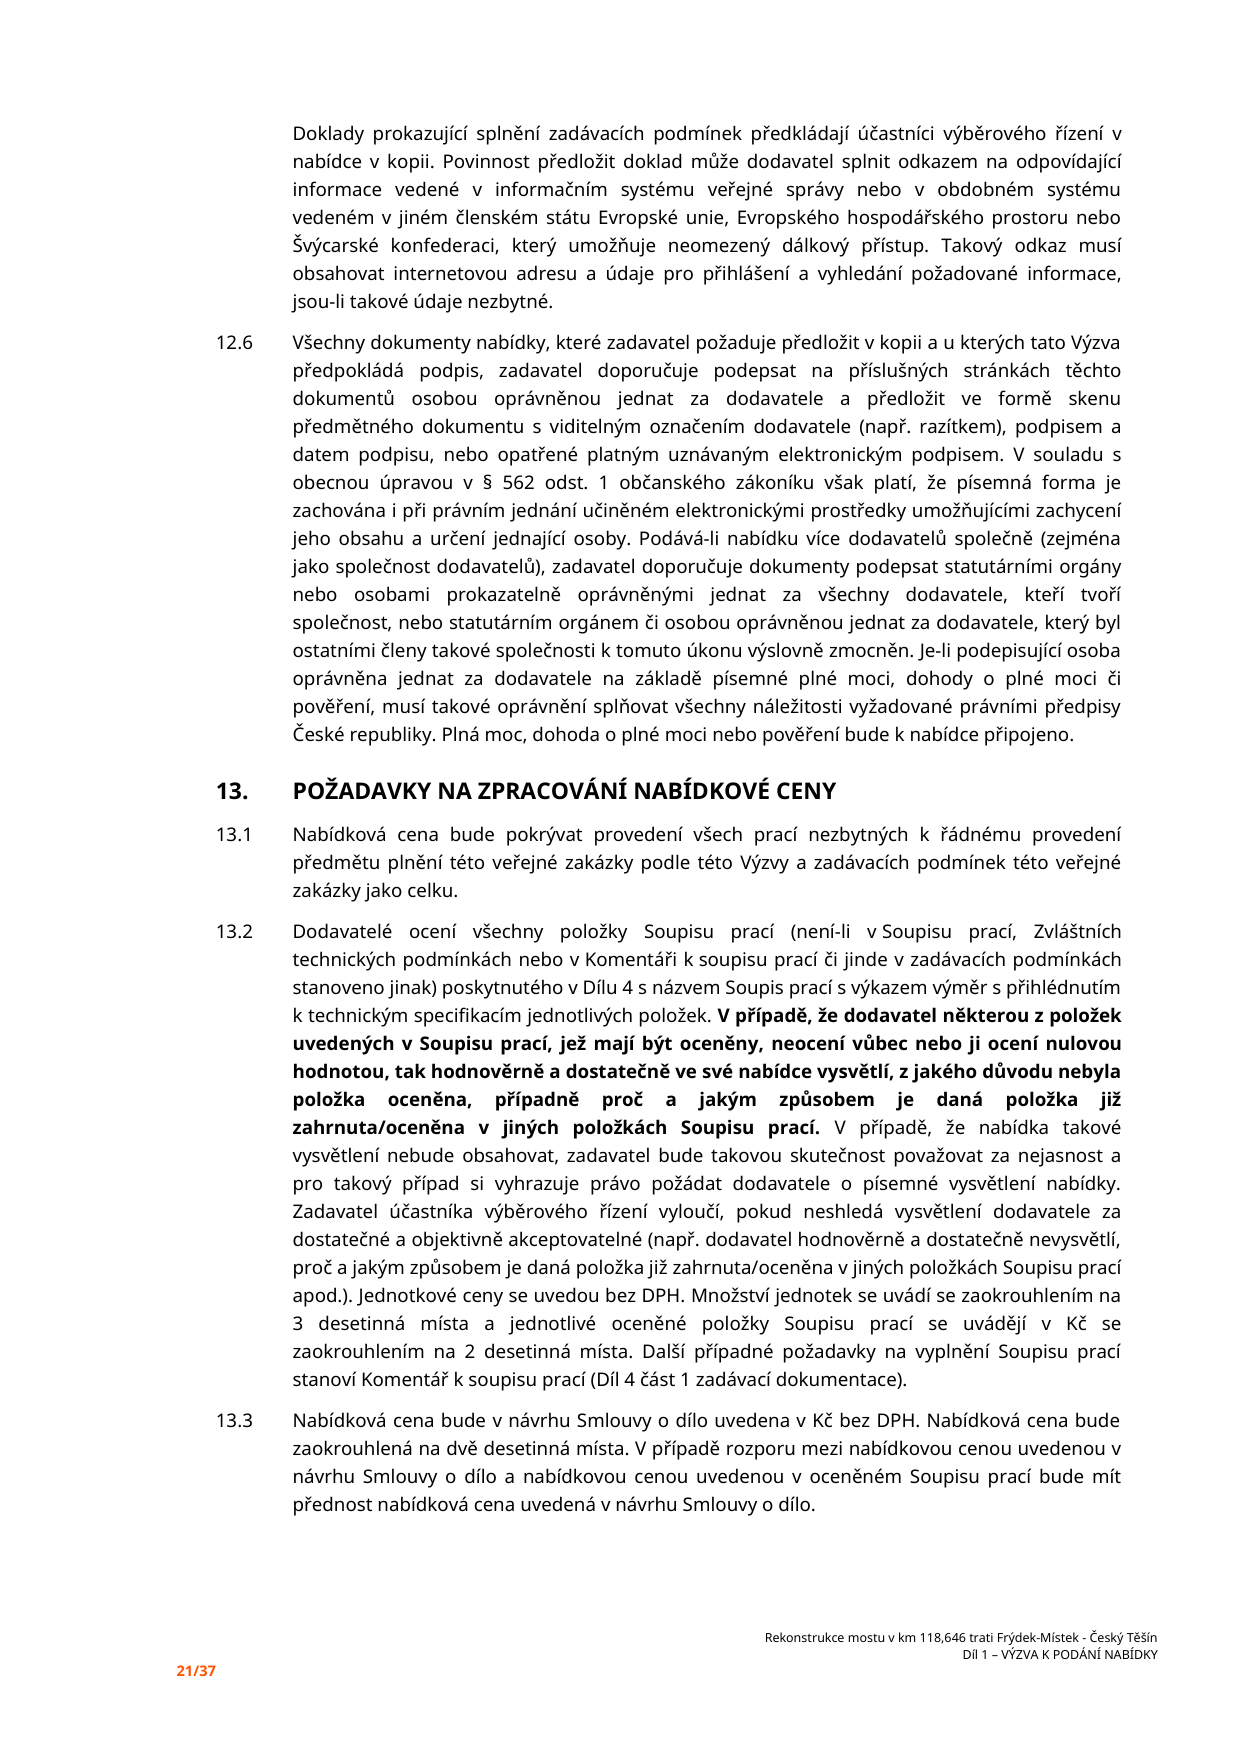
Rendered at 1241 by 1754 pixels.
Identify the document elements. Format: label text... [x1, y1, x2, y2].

text POŽADAVKY NA ZPRACOVÁNÍ NABÍDKOVÉ CENY [216, 774, 1122, 806]
text Dodavatelé ocení všechny položky Soupisu prací (není-li v Soupisu prací, Zvláštních technických podmínkách nebo v Komentáři k soupisu prací či jinde v zadávacích podmínkách stanoveno jinak) poskytnutého v Dílu 4 s názvem Soupis prací s výkazem výměr s přihlédnutím k technickým specifikacím jednotlivých položek. V případě, že dodavatel některou z položek uvedených v Soupisu prací, jež mají být oceněny, neocení vůbec nebo ji ocení nulovou hodnotou, tak hodnověrně a dostatečně ve své nabídce vysvětlí, z jakého důvodu nebyla položka oceněna, případně proč a jakým způsobem je daná položka již zahrnuta/oceněna v jiných položkách Soupisu prací. V případě, že nabídka takové vysvětlení nebude obsahovat, zadavatel bude takovou skutečnost považovat za nejasnost a pro takový případ si vyhrazuje právo požádat dodavatele o písemné vysvětlení nabídky. Zadavatel účastníka výběrového řízení vyloučí, pokud neshledá vysvětlení dodavatele za dostatečné a objektivně akceptovatelné (např. dodavatel hodnověrně a dostatečně nevysvětlí, proč a jakým způsobem je daná položka již zahrnuta/oceněna v jiných položkách Soupisu prací apod.). Jednotkové ceny se uvedou bez DPH. Množství jednotek se uvádí se zaokrouhlením na 3 desetinná místa a jednotlivé oceněné položky Soupisu prací se uvádějí v Kč se zaokrouhlením na 2 desetinná místa. Další případné požadavky na vyplnění Soupisu prací stanoví Komentář k soupisu prací (Díl 4 část 1 zadávací dokumentace). [216, 918, 1122, 1392]
text Nabídková cena bude pokrývat provedení všech prací nezbytných k řádnému provedení předmětu plnění této veřejné zakázky podle této Výzvy a zadávacích podmínek této veřejné zakázky jako celku. [216, 821, 1122, 903]
text Všechny dokumenty nabídky, které zadavatel požaduje předložit v kopii a u kterých tato Výzva předpokládá podpis, zadavatel doporučuje podepsat na příslušných stránkách těchto dokumentů osobou oprávněnou jednat za dodavatele a předložit ve formě skenu předmětného dokumentu s viditelným označením dodavatele (např. razítkem), podpisem a datem podpisu, nebo opatřené platným uznávaným elektronickým podpisem. V souladu s obecnou úpravou v § 562 odst. 1 občanského zákoníku však platí, že písemná forma je zachována i při právním jednání učiněném elektronickými prostředky umožňujícími zachycení jeho obsahu a určení jednající osoby. Podává-li nabídku více dodavatelů společně (zejména jako společnost dodavatelů), zadavatel doporučuje dokumenty podepsat statutárními orgány nebo osobami prokazatelně oprávněnými jednat za všechny dodavatele, kteří tvoří společnost, nebo statutárním orgánem či osobou oprávněnou jednat za dodavatele, který byl ostatními členy takové společnosti k tomuto úkonu výslovně zmocněn. Je-li podepisující osoba oprávněna jednat za dodavatele na základě písemné plné moci, dohody o plné moci či pověření, musí takové oprávnění splňovat všechny náležitosti vyžadované právními předpisy České republiky. Plná moc, dohoda o plné moci nebo pověření bude k nabídce připojeno. [216, 329, 1122, 747]
text Nabídková cena bude v návrhu Smlouvy o dílo uvedena v Kč bez DPH. Nabídková cena bude zaokrouhlená na dvě desetinná místa. V případě rozporu mezi nabídkovou cenou uvedenou v návrhu Smlouvy o dílo a nabídkovou cenou uvedenou v oceněném Soupisu prací bude mít přednost nabídková cena uvedená v návrhu Smlouvy o dílo. [216, 1407, 1122, 1516]
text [216, 121, 1122, 314]
